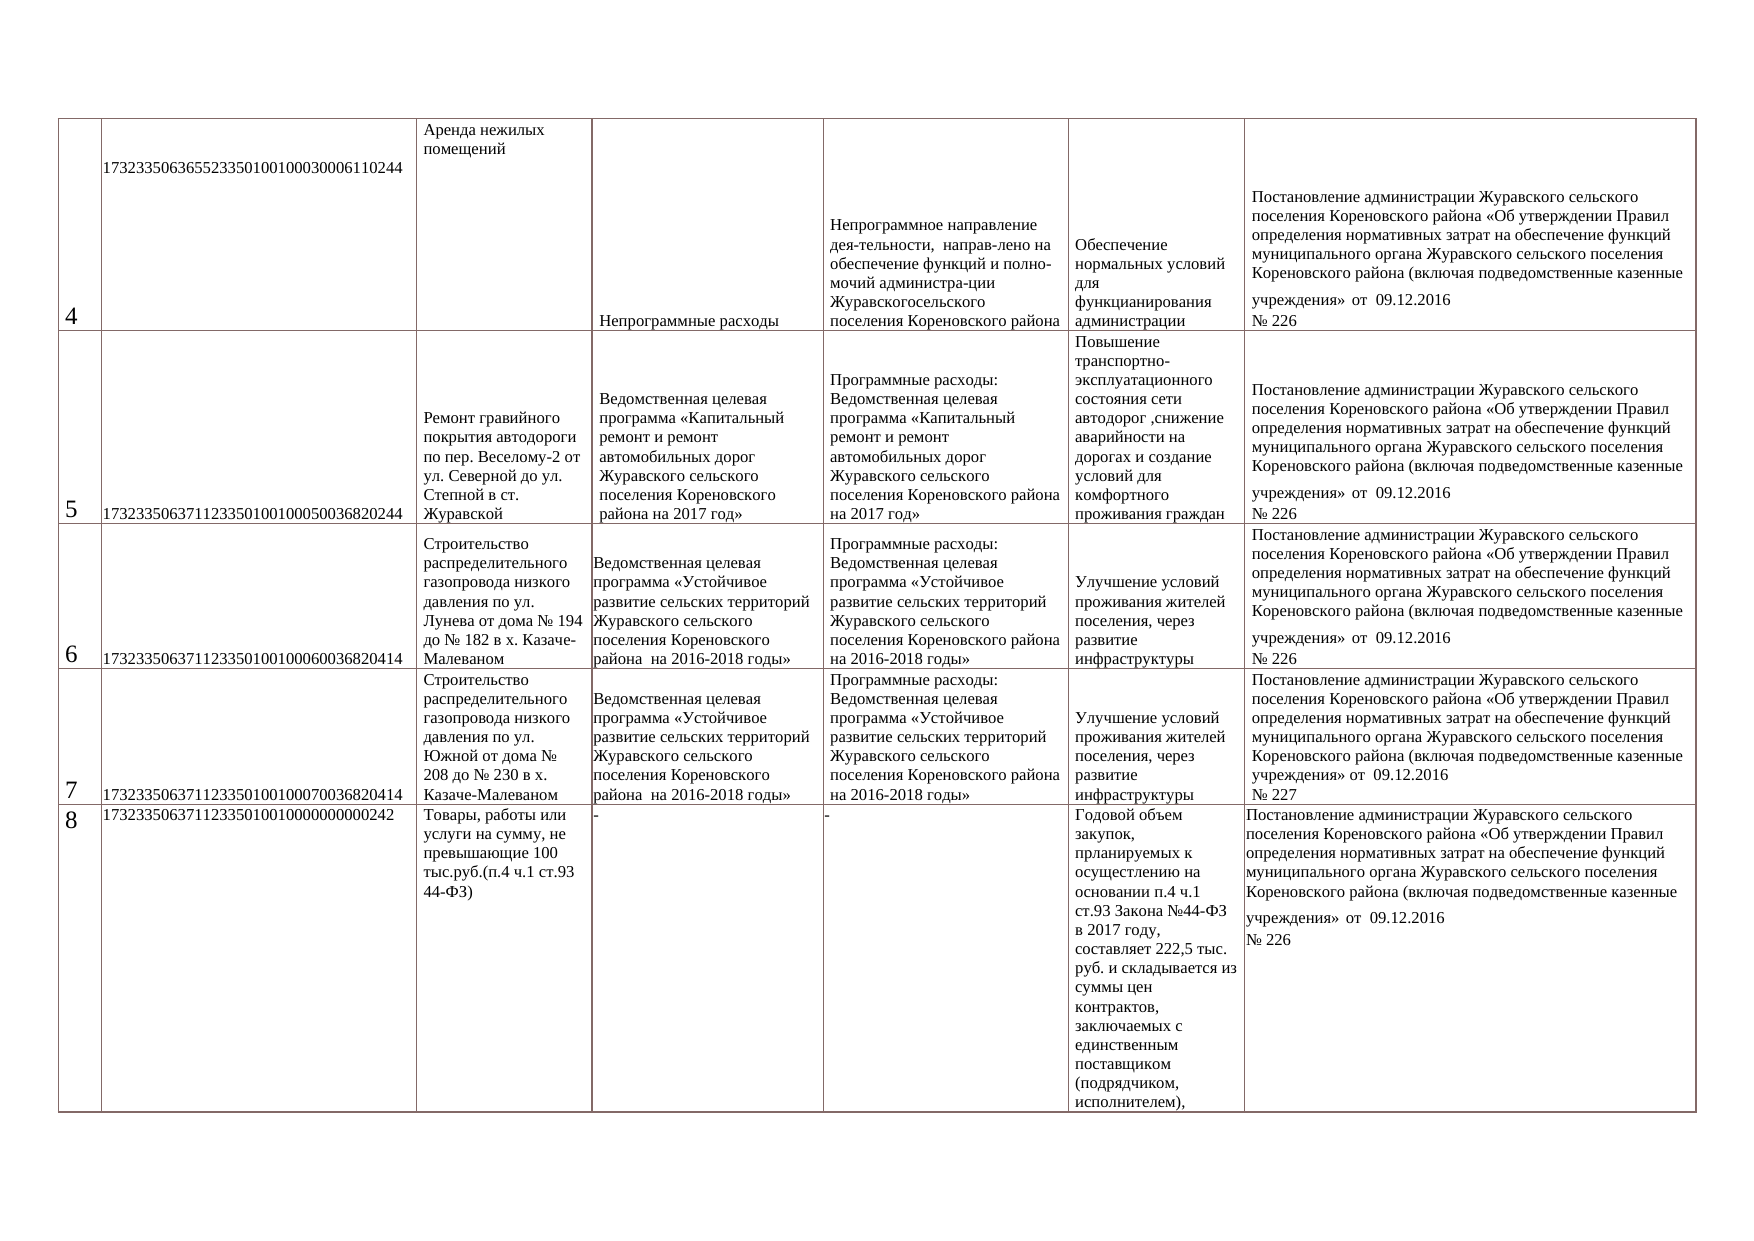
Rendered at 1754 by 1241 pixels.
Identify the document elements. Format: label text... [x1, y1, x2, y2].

table_cell 5 [59, 331, 101, 523]
table_cell Постановление администрации Журавского сельского поселения Кореновского района «Об утверждении Правил определения нормативных затрат на обеспечение функций муниципального органа Журавского сельского поселения Кореновского района (включая подведомственные казенные учреждения» от 09.12.2016 № 227 [1245, 669, 1695, 803]
table_cell 7 [59, 669, 101, 803]
table_cell 4 [59, 119, 101, 330]
table_cell Программные расходы: Ведомственная целевая программа «Капитальный ремонт и ремонт автомобильных дорог Журавского сельского поселения Кореновского района на 2017 год» [824, 331, 1068, 523]
table_cell Непрограммное направление дея-тельности, направ-лено на обеспечение функций и полно-мочий администра-ции Журавскогосельского поселения Кореновского района [824, 119, 1068, 330]
table_cell Строительство распределительного газопровода низкого давления по ул. Южной от дома № 208 до № 230 в х. Казаче-Малеваном [417, 669, 591, 803]
table_cell 173233506371123350100100070036820414 [102, 669, 416, 803]
table_cell 173233506371123350100100060036820414 [102, 524, 416, 668]
table_cell 173233506365523350100100030006110244 [102, 119, 416, 330]
table_cell Улучшение условий проживания жителей поселения, через развитие инфраструктуры [1069, 669, 1244, 803]
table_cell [417, 805, 591, 1111]
table_cell - [593, 805, 823, 1111]
table_cell Ремонт гравийного покрытия автодороги по пер. Веселому-2 от ул. Северной до ул. Степной в ст. Журавской [417, 331, 591, 523]
table_cell Обеспечение нормальных условий для функцианирования администрации [1069, 119, 1244, 330]
table_cell - [824, 805, 1068, 1111]
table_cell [1245, 805, 1695, 1111]
table_cell 8 [59, 805, 101, 1111]
table_cell Программные расходы: Ведомственная целевая программа «Устойчивое развитие сельских территорий Журавского сельского поселения Кореновского района на 2016-2018 годы» [824, 524, 1068, 668]
table_cell 6 [59, 524, 101, 668]
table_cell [102, 805, 416, 1111]
table_cell Непрограммные расходы [593, 119, 823, 330]
table_cell Строительство распределительного газопровода низкого давления по ул. Лунева от дома № 194 до № 182 в х. Казаче-Малеваном [417, 524, 591, 668]
table_cell Повышение транспортно-эксплуатационного состояния сети автодорог ,снижение аварийности на дорогах и создание условий для комфортного проживания граждан [1069, 331, 1244, 523]
table_cell Ведомственная целевая программа «Устойчивое развитие сельских территорий Журавского сельского поселения Кореновского района на 2016-2018 годы» [593, 524, 823, 668]
table_cell 173233506371123350100100050036820244 [102, 331, 416, 523]
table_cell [1069, 805, 1244, 1111]
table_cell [417, 119, 591, 330]
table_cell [1245, 119, 1695, 330]
table_cell Ведомственная целевая программа «Устойчивое развитие сельских территорий Журавского сельского поселения Кореновского района на 2016-2018 годы» [593, 669, 823, 803]
table_cell Программные расходы: Ведомственная целевая программа «Устойчивое развитие сельских территорий Журавского сельского поселения Кореновского района на 2016-2018 годы» [824, 669, 1068, 803]
table_cell Ведомственная целевая программа «Капитальный ремонт и ремонт автомобильных дорог Журавского сельского поселения Кореновского района на 2017 год» [593, 331, 823, 523]
table_cell Улучшение условий проживания жителей поселения, через развитие инфраструктуры [1069, 524, 1244, 668]
